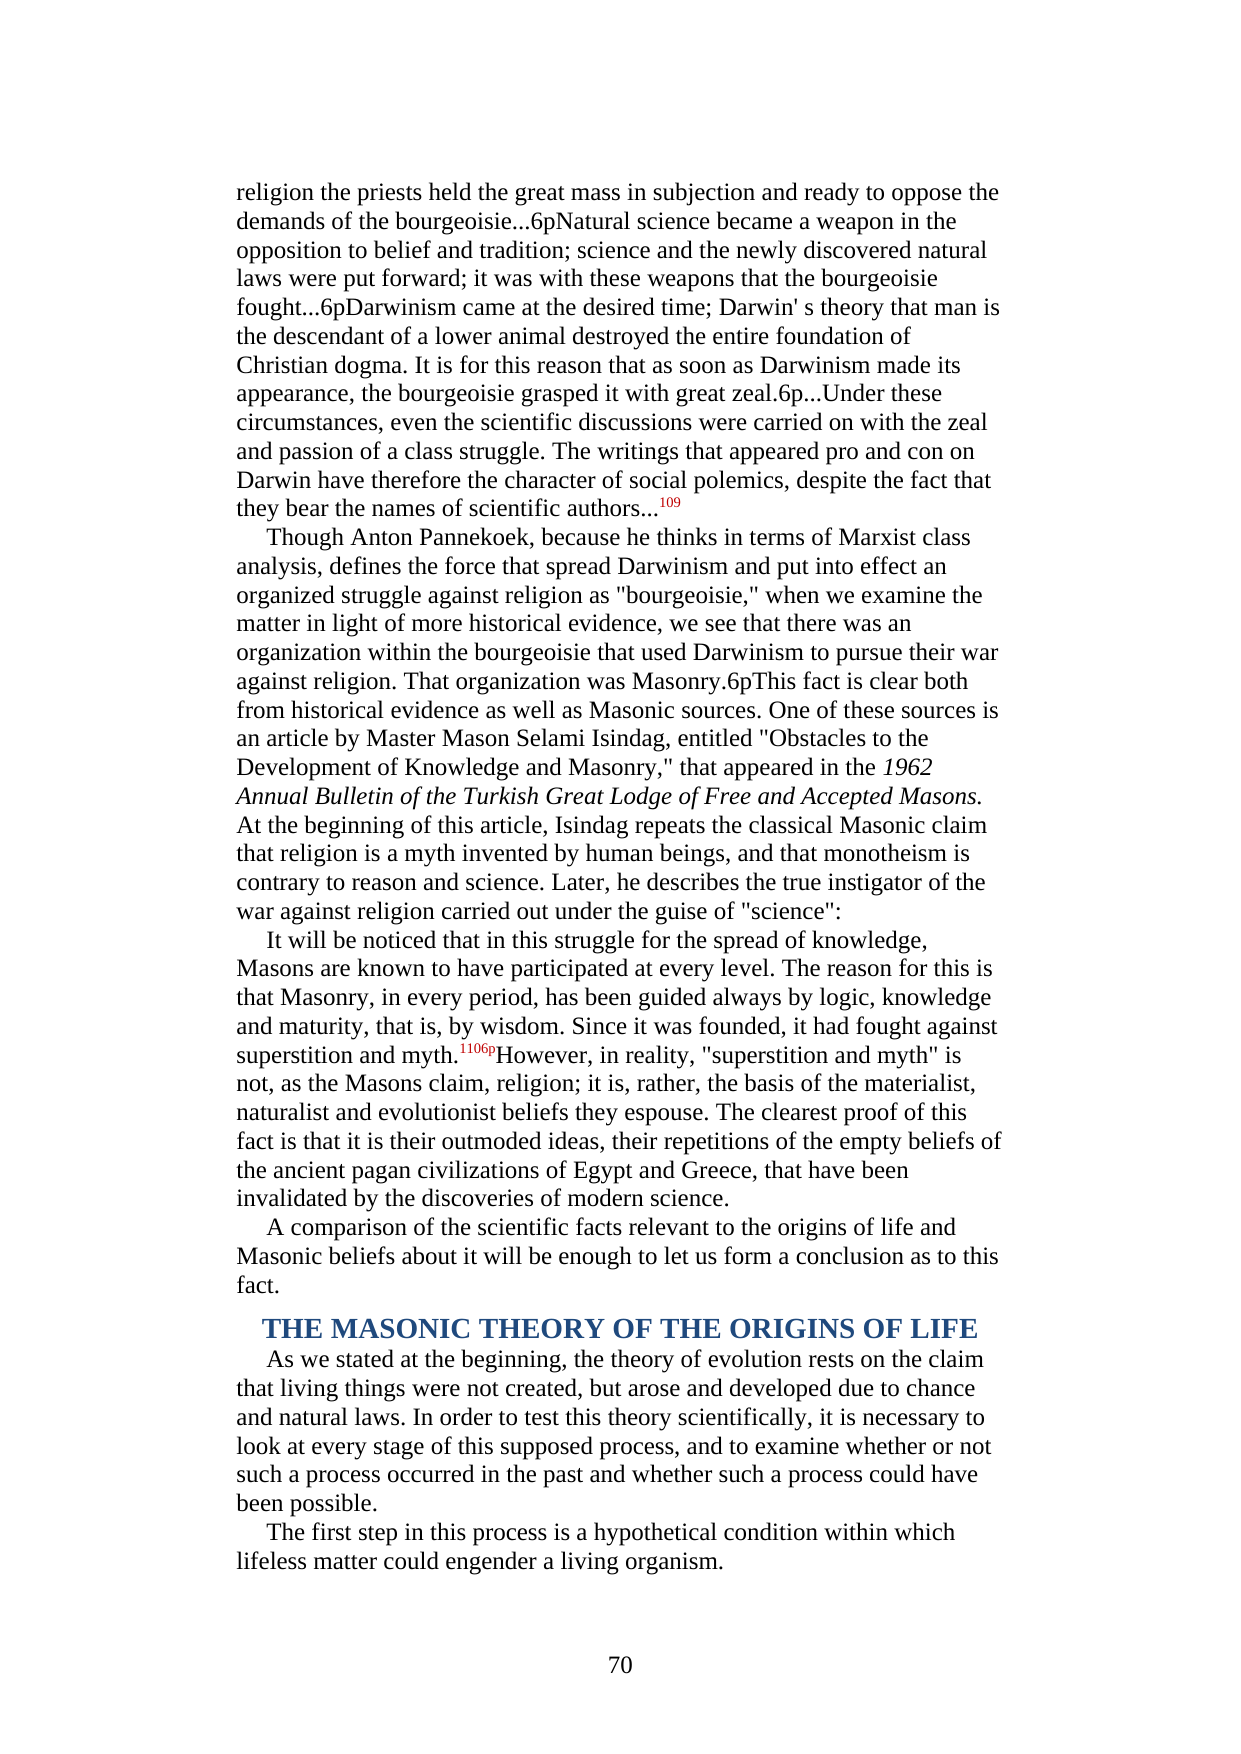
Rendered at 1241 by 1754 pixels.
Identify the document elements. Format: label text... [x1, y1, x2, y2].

text Though Anton Pannekoek, because he thinks in terms of Marxist class analysis, defines the force that spread Darwinism and put into effect an organized struggle against religion as "bourgeoisie," when we examine the matter in light of more historical evidence, we see that there was an organization within the bourgeoisie that used Darwinism to pursue their war against religion. That organization was Masonry.6pThis fact is clear both from historical evidence as well as Masonic sources. One of these sources is an article by Master Mason Selami Isindag, entitled "Obstacles to the Development of Knowledge and Masonry," that appeared in the 1962 Annual Bulletin of the Turkish Great Lodge of Free and Accepted Masons. At the beginning of this article, Isindag repeats the classical Masonic claim that religion is a myth invented by human beings, and that monotheism is contrary to reason and science. Later, he describes the true instigator of the war against religion carried out under the guise of "science": [236, 522, 1004, 925]
subtitle THE MASONIC THEORY OF THE ORIGINS OF LIFE [236, 1311, 1004, 1344]
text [236, 177, 1004, 522]
text As we stated at the beginning, the theory of evolution rests on the claim that living things were not created, but arose and developed due to chance and natural laws. In order to test this theory scientifically, it is necessary to look at every stage of this supposed process, and to examine whether or not such a process occurred in the past and whether such a process could have been possible. [236, 1344, 1004, 1517]
text A comparison of the scientific facts relevant to the origins of life and Masonic beliefs about it will be enough to let us form a conclusion as to this fact. [236, 1212, 1004, 1298]
text It will be noticed that in this struggle for the spread of knowledge, Masons are known to have participated at every level. The reason for this is that Masonry, in every period, has been guided always by logic, knowledge and maturity, that is, by wisdom. Since it was founded, it had fought against superstition and myth.1106pHowever, in reality, "superstition and myth" is not, as the Masons claim, religion; it is, rather, the basis of the materialist, naturalist and evolutionist beliefs they espouse. The clearest proof of this fact is that it is their outmoded ideas, their repetitions of the empty beliefs of the ancient pagan civilizations of Egypt and Greece, that have been invalidated by the discoveries of modern science. [236, 925, 1004, 1212]
text The first step in this process is a hypothetical condition within which lifeless matter could engender a living organism. [236, 1517, 1004, 1574]
